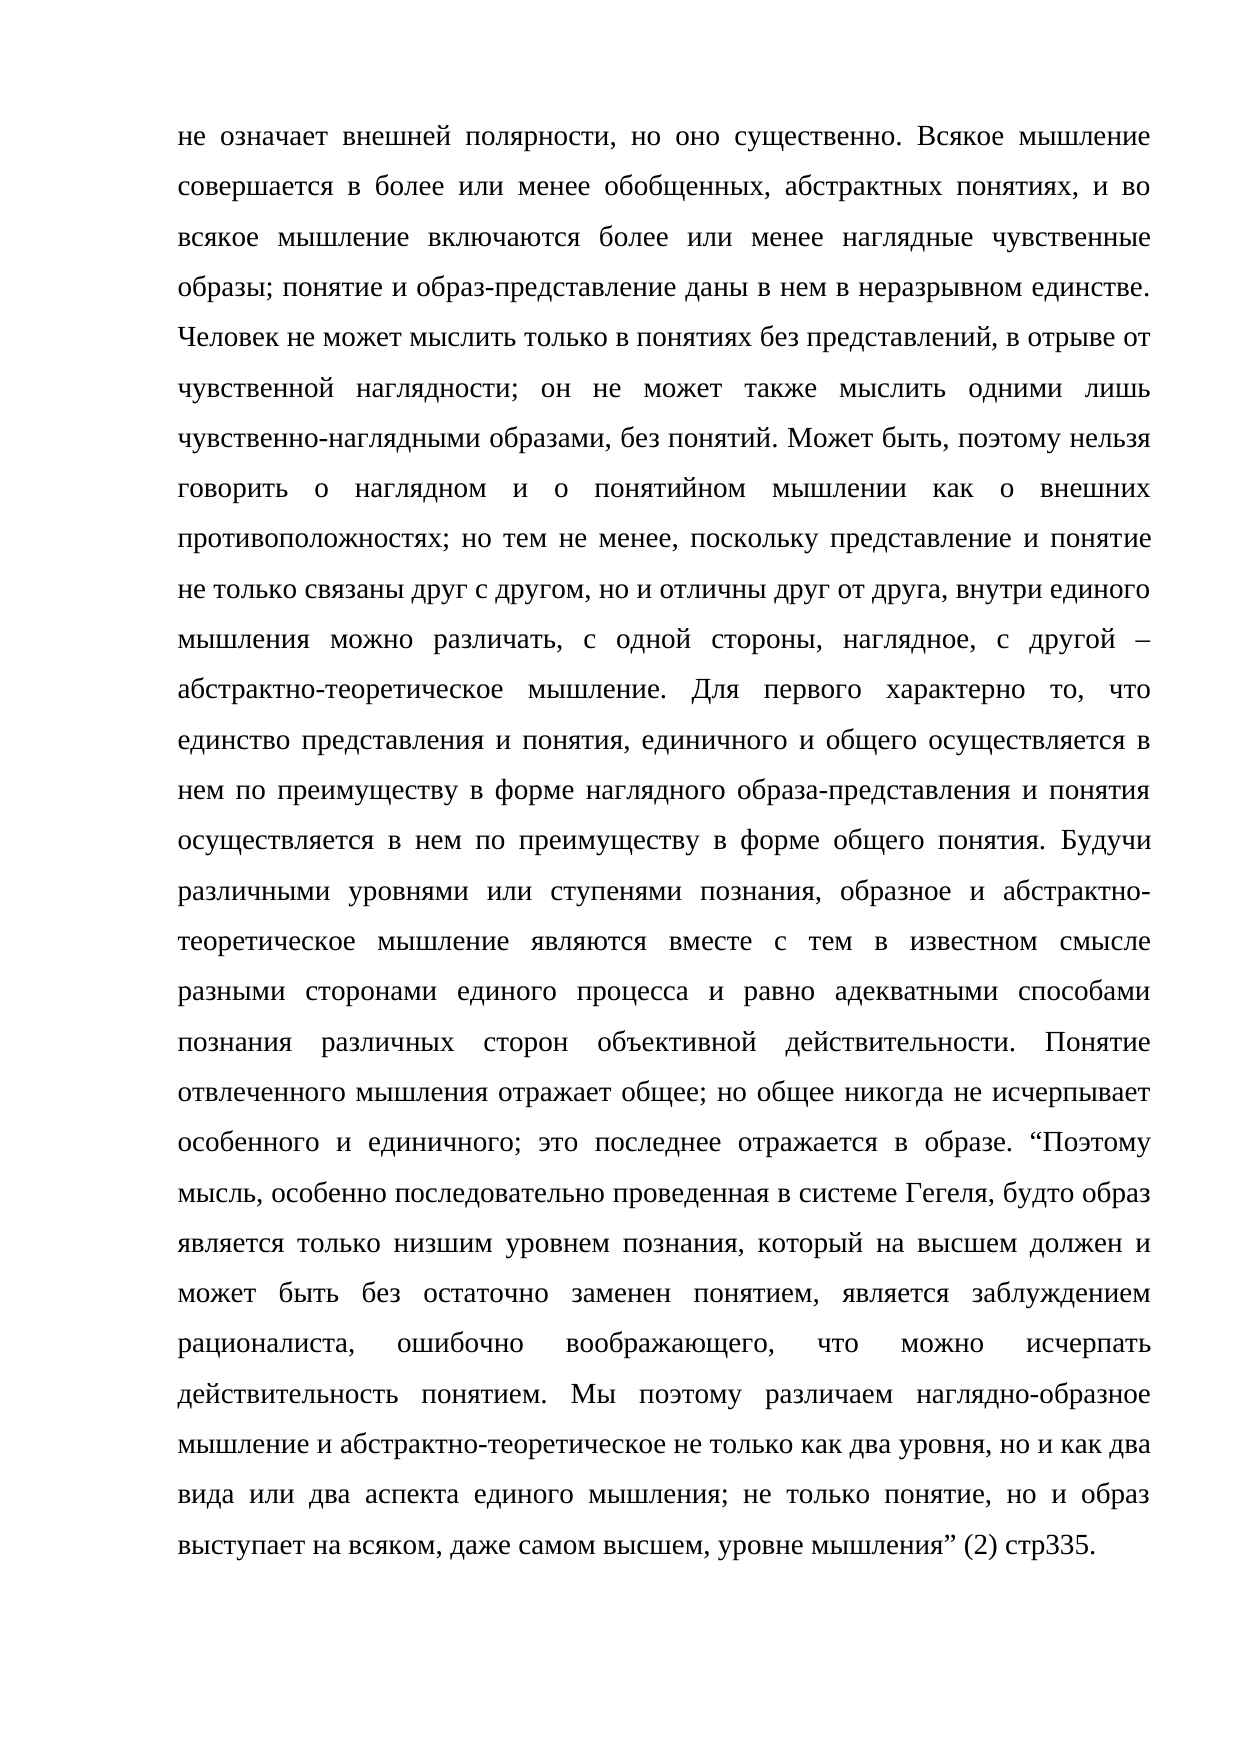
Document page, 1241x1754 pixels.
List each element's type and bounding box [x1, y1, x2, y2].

text [177, 118, 1152, 1560]
